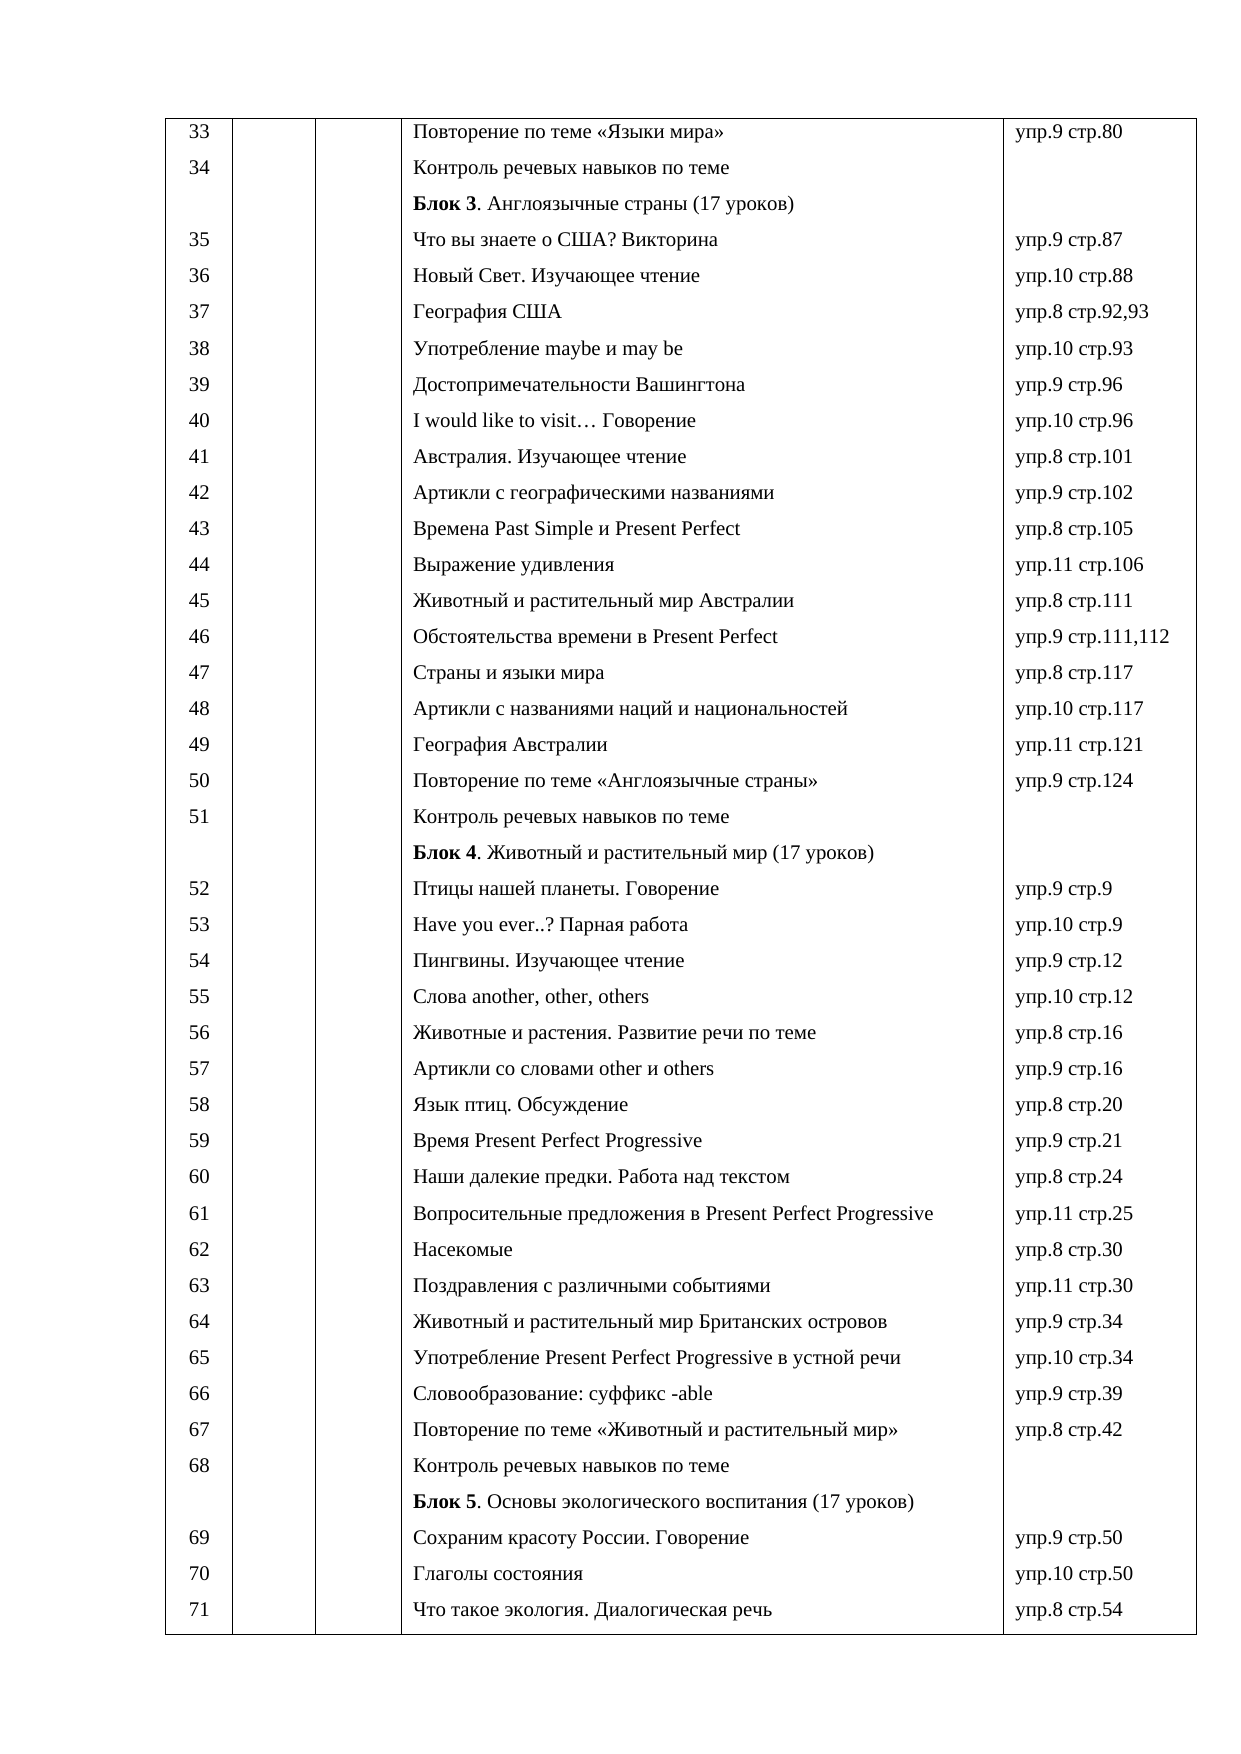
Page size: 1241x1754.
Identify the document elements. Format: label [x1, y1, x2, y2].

table_cell [402, 119, 1003, 1634]
table_cell [1004, 119, 1196, 1634]
table_cell [166, 119, 232, 1634]
table_cell [233, 119, 315, 1634]
table_cell [316, 119, 401, 1634]
